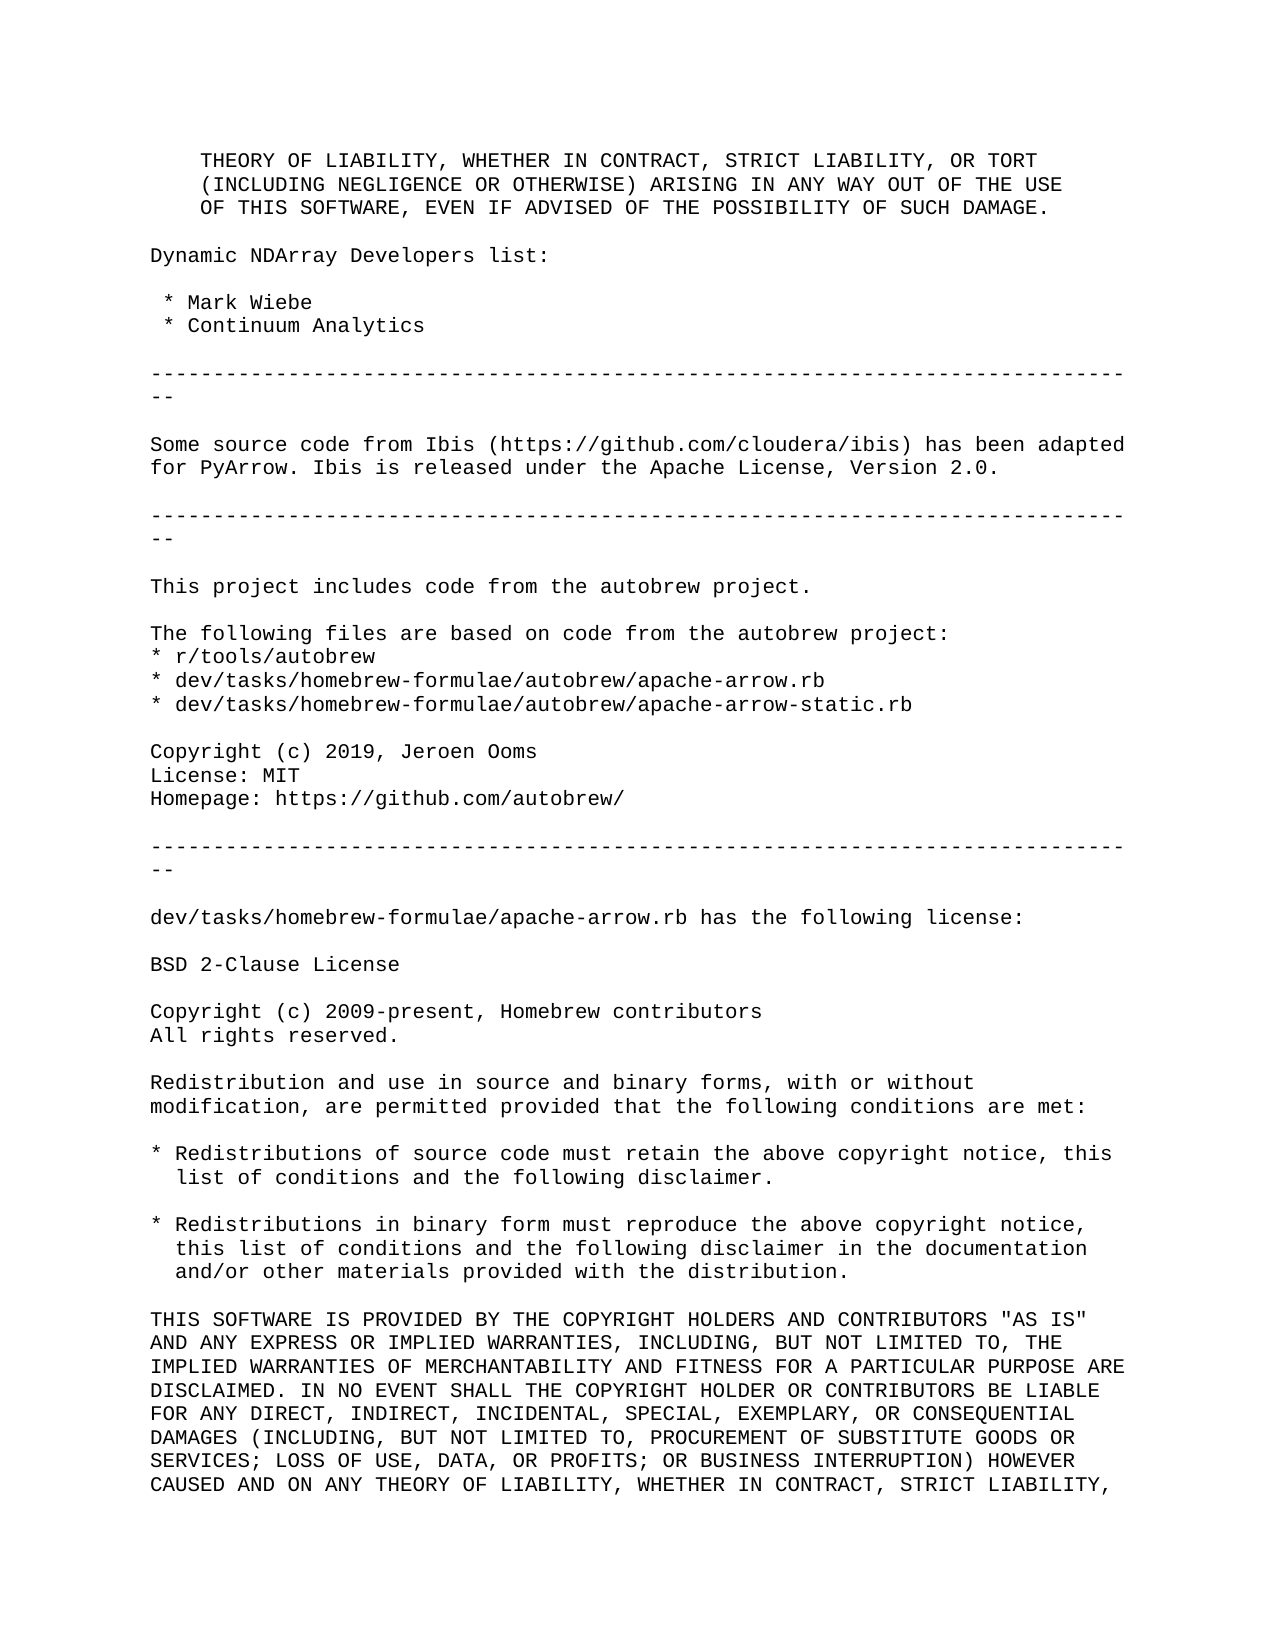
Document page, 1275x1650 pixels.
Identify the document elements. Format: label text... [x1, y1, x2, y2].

text License: MIT [150, 765, 1125, 788]
text SERVICES; LOSS OF USE, DATA, OR PROFITS; OR BUSINESS INTERRUPTION) HOWEVER [150, 1451, 1125, 1474]
text This project includes code from the autobrew project. [150, 576, 1125, 599]
text CAUSED AND ON ANY THEORY OF LIABILITY, WHETHER IN CONTRACT, STRICT LIABILITY, [150, 1474, 1125, 1498]
text FOR ANY DIRECT, INDIRECT, INCIDENTAL, SPECIAL, EXEMPLARY, OR CONSEQUENTIAL [150, 1403, 1125, 1427]
text IMPLIED WARRANTIES OF MERCHANTABILITY AND FITNESS FOR A PARTICULAR PURPOSE ARE [150, 1356, 1125, 1379]
text Dynamic NDArray Developers list: [150, 244, 1125, 268]
text * Mark Wiebe [150, 292, 1125, 316]
text * dev/tasks/homebrew-formulae/autobrew/apache-arrow.rb [150, 670, 1125, 694]
text All rights reserved. [150, 1025, 1125, 1048]
text AND ANY EXPRESS OR IMPLIED WARRANTIES, INCLUDING, BUT NOT LIMITED TO, THE [150, 1332, 1125, 1356]
text THIS SOFTWARE IS PROVIDED BY THE COPYRIGHT HOLDERS AND CONTRIBUTORS "AS IS" [150, 1309, 1125, 1332]
text dev/tasks/homebrew-formulae/apache-arrow.rb has the following license: [150, 907, 1125, 930]
text list of conditions and the following disclaimer. [150, 1167, 1125, 1190]
text DISCLAIMED. IN NO EVENT SHALL THE COPYRIGHT HOLDER OR CONTRIBUTORS BE LIABLE [150, 1379, 1125, 1403]
text modification, are permitted provided that the following conditions are met: [150, 1096, 1125, 1119]
text -------------------------------------------------------------------------------- [150, 363, 1125, 410]
text * Continuum Analytics [150, 316, 1125, 339]
text * Redistributions in binary form must reproduce the above copyright notice, [150, 1214, 1125, 1238]
text (INCLUDING NEGLIGENCE OR OTHERWISE) ARISING IN ANY WAY OUT OF THE USE [150, 174, 1125, 197]
text this list of conditions and the following disclaimer in the documentation [150, 1238, 1125, 1261]
text * r/tools/autobrew [150, 647, 1125, 670]
text for PyArrow. Ibis is released under the Apache License, Version 2.0. [150, 457, 1125, 481]
text BSD 2-Clause License [150, 954, 1125, 978]
text Copyright (c) 2009-present, Homebrew contributors [150, 1001, 1125, 1025]
text THEORY OF LIABILITY, WHETHER IN CONTRACT, STRICT LIABILITY, OR TORT [150, 150, 1125, 174]
text and/or other materials provided with the distribution. [150, 1261, 1125, 1285]
text Homepage: https://github.com/autobrew/ [150, 788, 1125, 812]
text OF THIS SOFTWARE, EVEN IF ADVISED OF THE POSSIBILITY OF SUCH DAMAGE. [150, 197, 1125, 221]
text The following files are based on code from the autobrew project: [150, 623, 1125, 647]
text * dev/tasks/homebrew-formulae/autobrew/apache-arrow-static.rb [150, 694, 1125, 717]
text Copyright (c) 2019, Jeroen Ooms [150, 741, 1125, 765]
text -------------------------------------------------------------------------------- [150, 505, 1125, 552]
text * Redistributions of source code must retain the above copyright notice, this [150, 1143, 1125, 1167]
text Redistribution and use in source and binary forms, with or without [150, 1072, 1125, 1096]
text -------------------------------------------------------------------------------- [150, 836, 1125, 883]
text DAMAGES (INCLUDING, BUT NOT LIMITED TO, PROCUREMENT OF SUBSTITUTE GOODS OR [150, 1427, 1125, 1451]
text Some source code from Ibis (https://github.com/cloudera/ibis) has been adapted [150, 434, 1125, 457]
